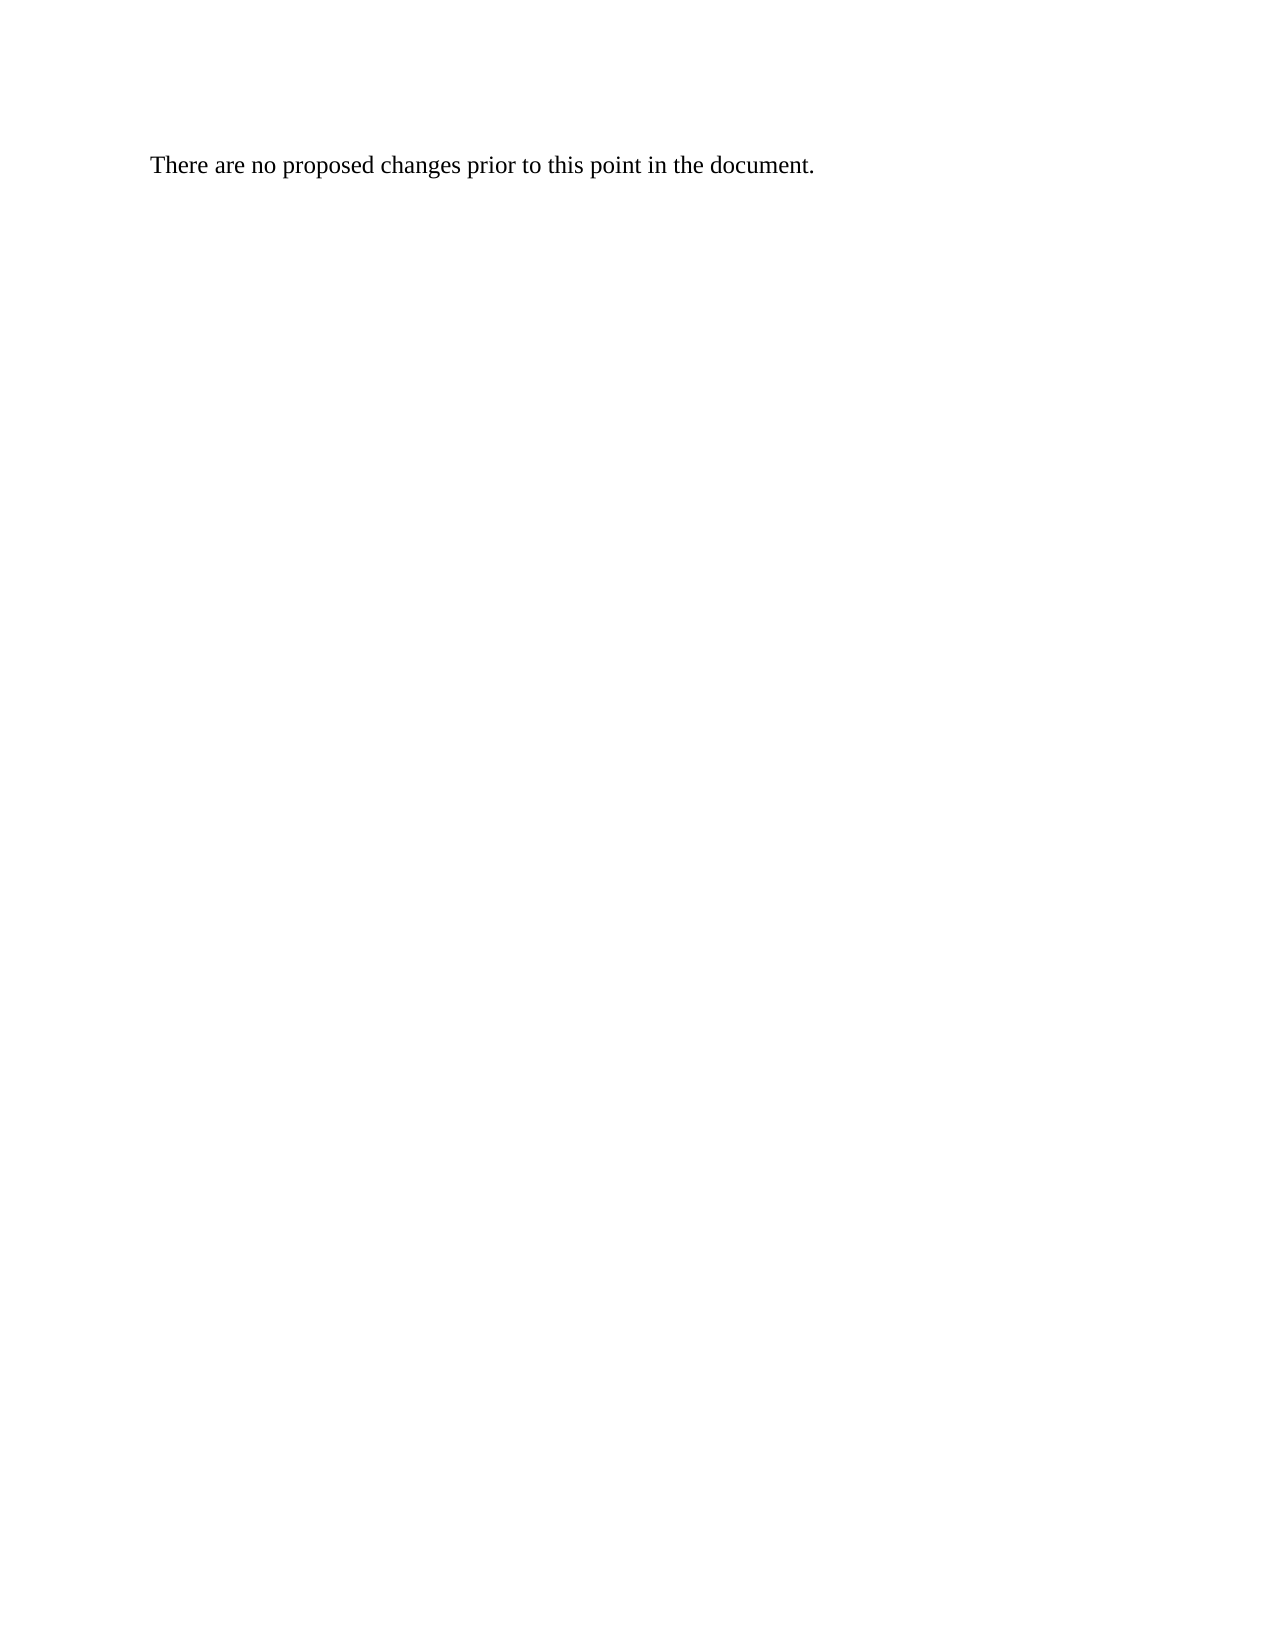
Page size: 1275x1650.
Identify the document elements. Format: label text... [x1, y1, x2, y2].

text There are no proposed changes prior to this point in the document. [150, 150, 1125, 179]
